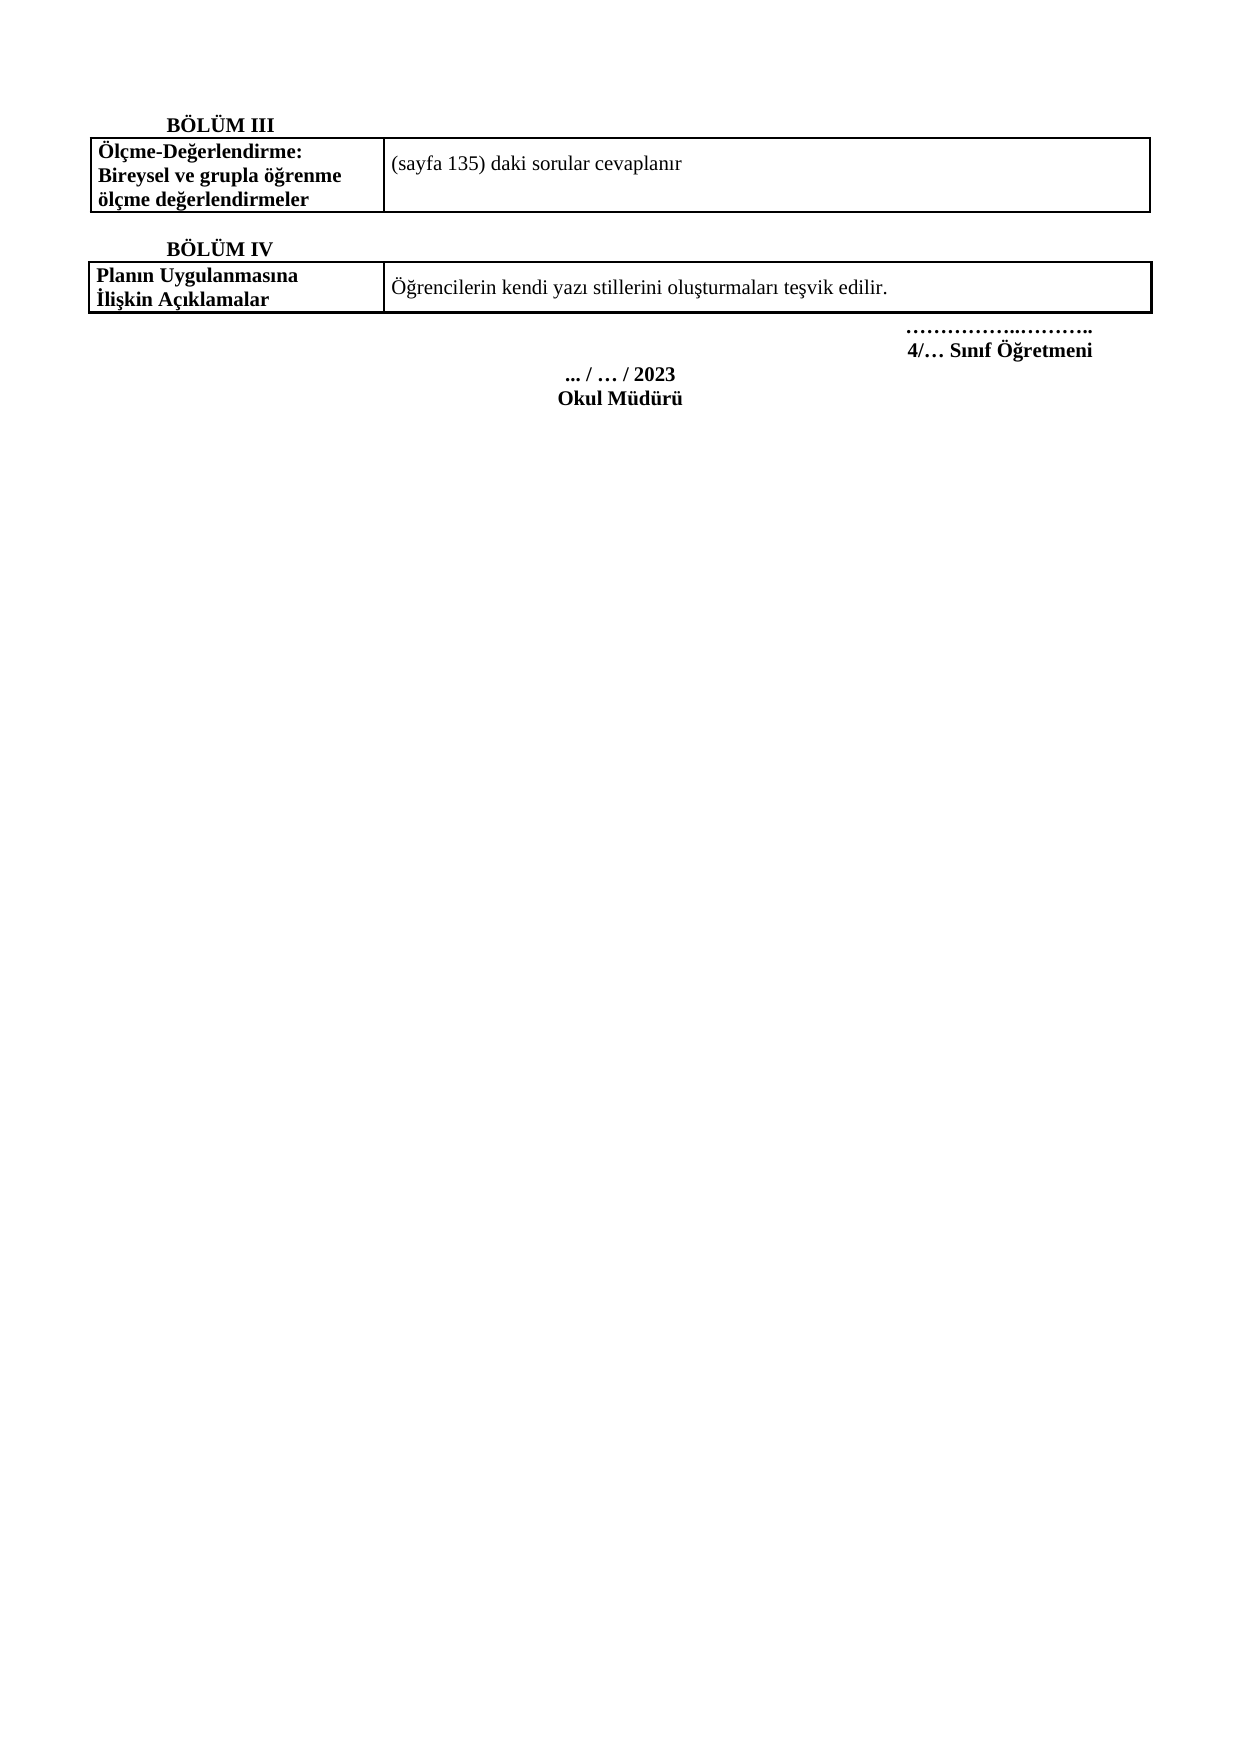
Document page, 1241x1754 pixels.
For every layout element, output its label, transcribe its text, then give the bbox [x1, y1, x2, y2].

table_header (sayfa 135) daki sorular cevaplanır [385, 139, 1149, 211]
table_header Ölçme-Değerlendirme: Bireysel ve grupla öğrenme ölçme değerlendirmeler [92, 139, 383, 211]
table_header Öğrencilerin kendi yazı stillerini oluşturmaları teşvik edilir. [385, 263, 1150, 311]
text ……………..……….. [148, 314, 1092, 338]
subtitle BÖLÜM III [148, 113, 1092, 137]
text ... / … / 2023 [148, 362, 1092, 386]
text 4/… Sınıf Öğretmeni [148, 338, 1092, 362]
text Okul Müdürü [148, 386, 1092, 410]
table_header Planın Uygulanmasına İlişkin Açıklamalar [90, 263, 383, 311]
subtitle BÖLÜM IV [148, 237, 1092, 261]
